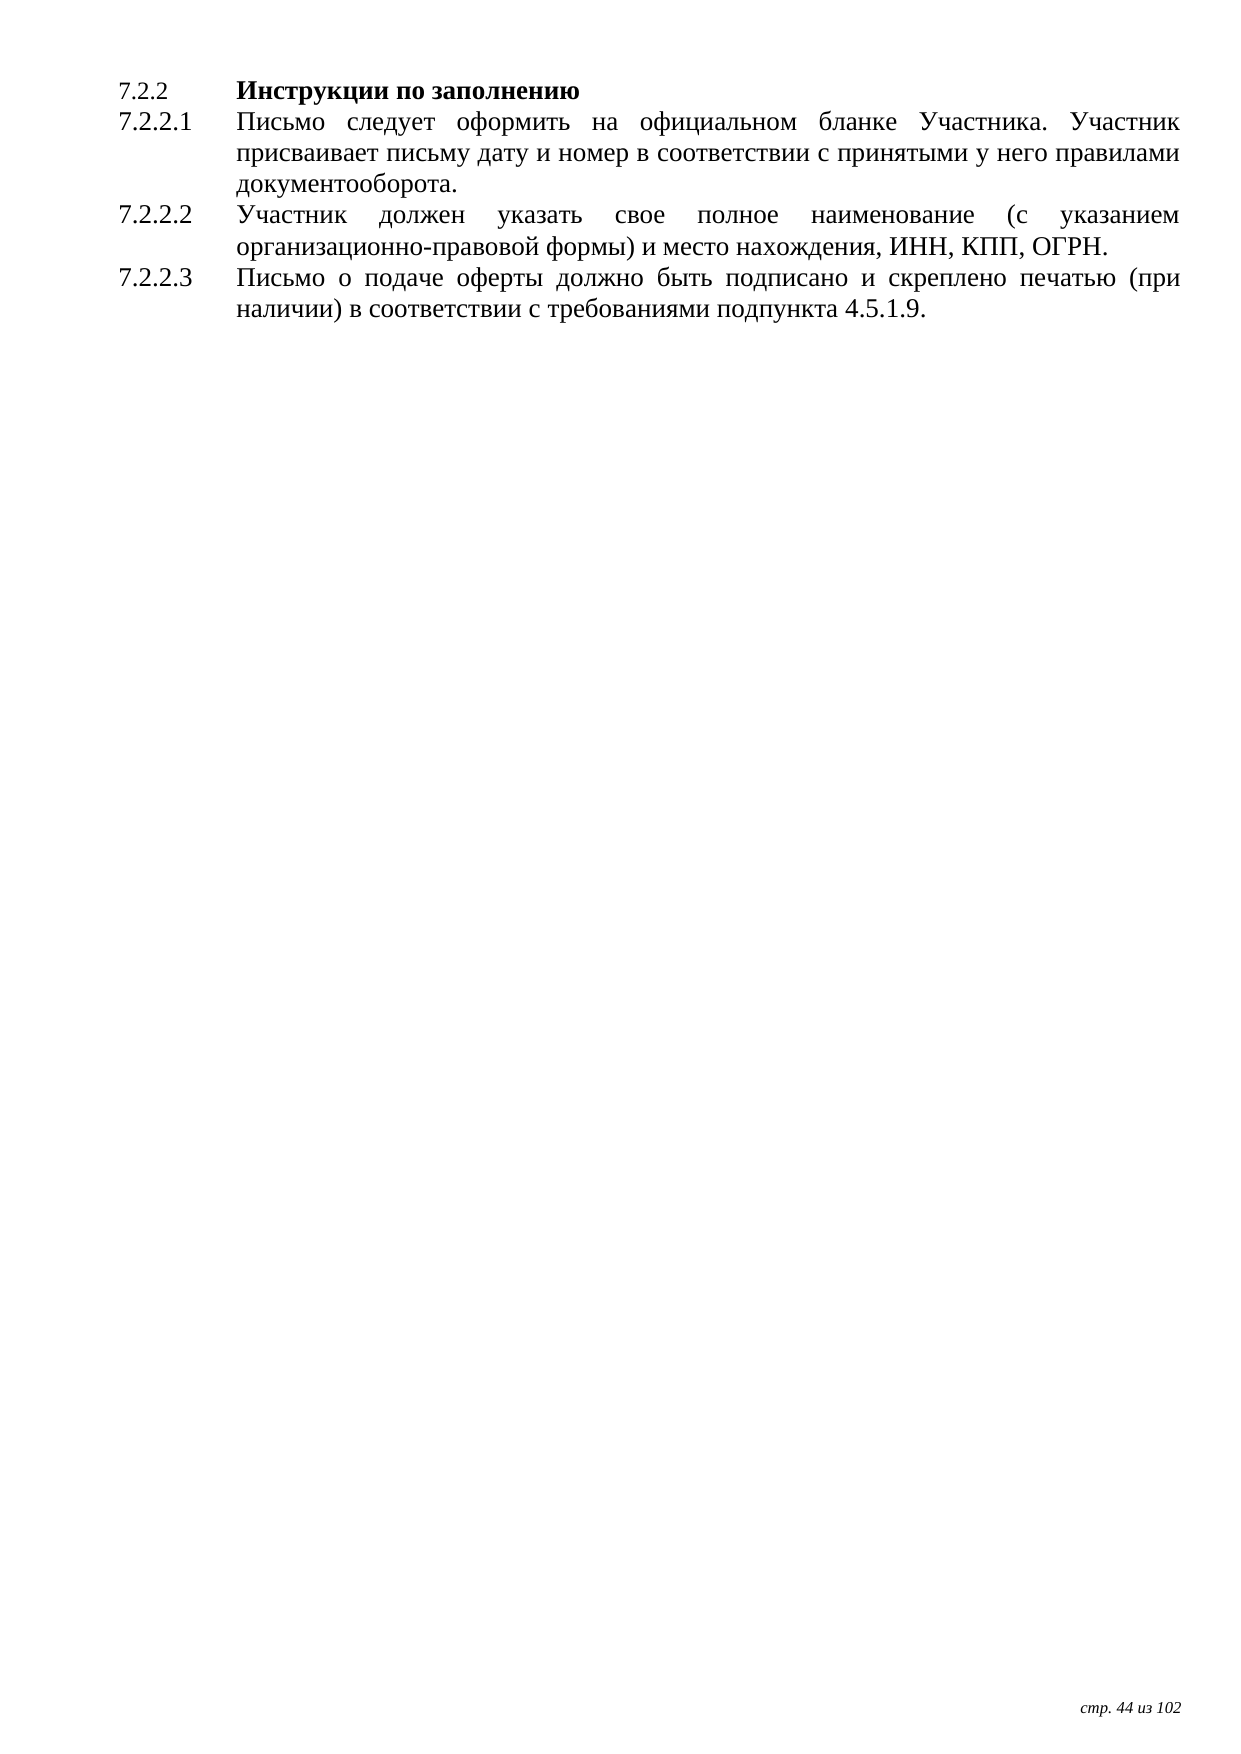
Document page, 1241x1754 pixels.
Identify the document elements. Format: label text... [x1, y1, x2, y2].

text Инструкции по заполнению [118, 74, 1181, 105]
text Письмо о подаче оферты должно быть подписано и скреплено печатью (при наличии) в соответствии с требованиями подпункта 4.5.1.9. [118, 261, 1181, 323]
text Письмо следует оформить на официальном бланке Участника. Участник присваивает письму дату и номер в соответствии с принятыми у него правилами документооборота. [118, 105, 1181, 198]
text Участник должен указать свое полное наименование (с указанием организационно-правовой формы) и место нахождения, ИНН, КПП, ОГРН. [118, 198, 1181, 261]
